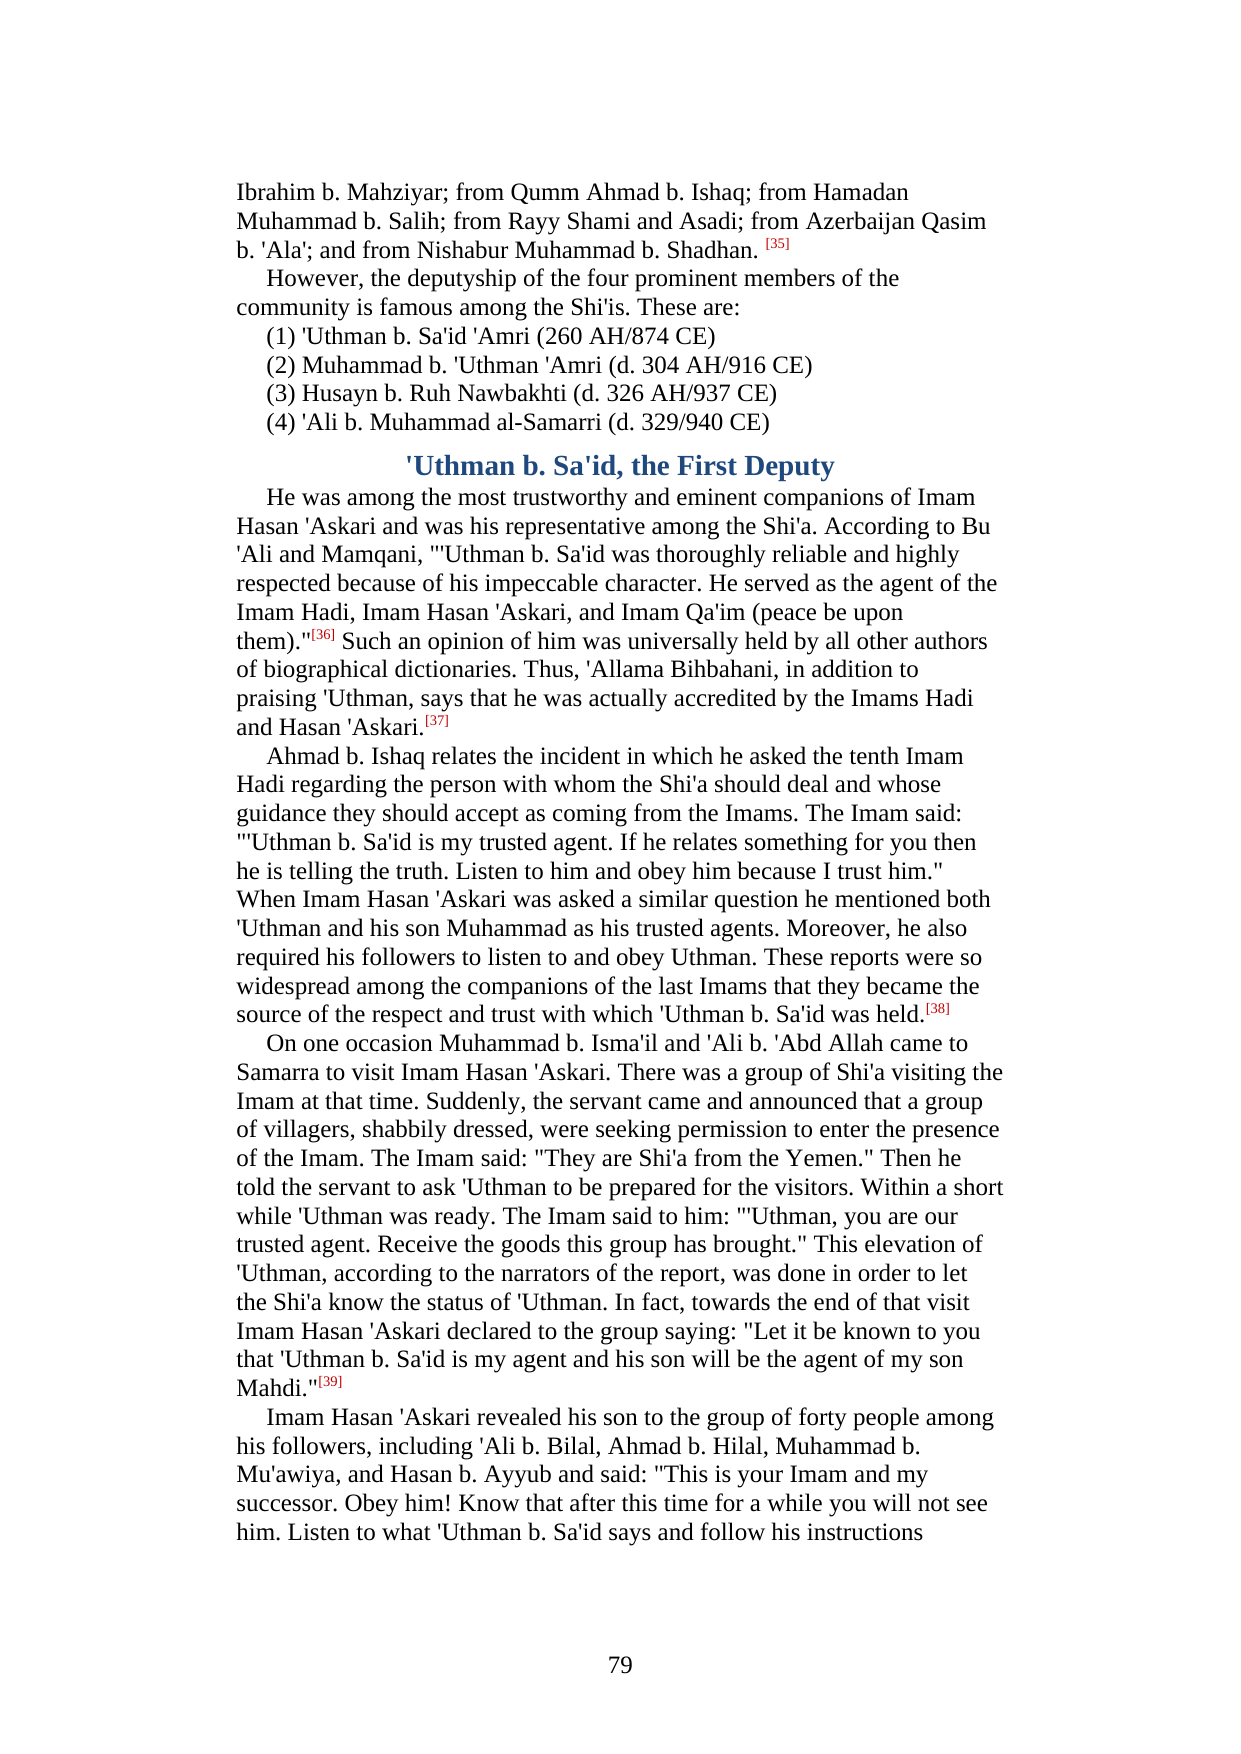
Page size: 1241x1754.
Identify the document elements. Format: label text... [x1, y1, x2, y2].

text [236, 177, 1004, 263]
text (4) 'Ali b. Muhammad al-Samarri (d. 329/940 CE) [236, 407, 1004, 436]
text On one occasion Muhammad b. Isma'il and 'Ali b. 'Abd Allah came to Samarra to visit Imam Hasan 'Askari. There was a group of Shi'a visiting the Imam at that time. Suddenly, the servant came and announced that a group of villagers, shabbily dressed, were seeking permission to enter the presence of the Imam. The Imam said: "They are Shi'a from the Yemen." Then he told the servant to ask 'Uthman to be prepared for the visitors. Within a short while 'Uthman was ready. The Imam said to him: "'Uthman, you are our trusted agent. Receive the goods this group has brought." This elevation of 'Uthman, according to the narrators of the report, was done in order to let the Shi'a know the status of 'Uthman. In fact, towards the end of that visit Imam Hasan 'Askari declared to the group saying: "Let it be known to you that 'Uthman b. Sa'id is my agent and his son will be the agent of my son Mahdi."[39] [236, 1028, 1004, 1402]
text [236, 1402, 1004, 1546]
text (3) Husayn b. Ruh Nawbakhti (d. 326 AH/937 CE) [236, 378, 1004, 407]
text He was among the most trustworthy and eminent companions of Imam Hasan 'Askari and was his representative among the Shi'a. According to Bu 'Ali and Mamqani, "'Uthman b. Sa'id was thoroughly reliable and highly respected because of his impeccable character. He served as the agent of the Imam Hadi, Imam Hasan 'Askari, and Imam Qa'im (peace be upon them)."[36] Such an opinion of him was universally held by all other authors of biographical dictionaries. Thus, 'Allama Bihbahani, in addition to praising 'Uthman, says that he was actually accredited by the Imams Hadi and Hasan 'Askari.[37] [236, 482, 1004, 741]
text However, the deputyship of the four prominent members of the community is famous among the Shi'is. These are: [236, 263, 1004, 321]
text (2) Muhammad b. 'Uthman 'Amri (d. 304 AH/916 CE) [236, 350, 1004, 378]
subtitle 'Uthman b. Sa'id, the First Deputy [236, 448, 1004, 482]
text (1) 'Uthman b. Sa'id 'Amri (260 AH/874 CE) [236, 321, 1004, 350]
text Ahmad b. Ishaq relates the incident in which he asked the tenth Imam Hadi regarding the person with whom the Shi'a should deal and whose guidance they should accept as coming from the Imams. The Imam said: "'Uthman b. Sa'id is my trusted agent. If he relates something for you then he is telling the truth. Listen to him and obey him because I trust him." When Imam Hasan 'Askari was asked a similar question he mentioned both 'Uthman and his son Muhammad as his trusted agents. Moreover, he also required his followers to listen to and obey Uthman. These reports were so widespread among the companions of the last Imams that they became the source of the respect and trust with which 'Uthman b. Sa'id was held.[38] [236, 741, 1004, 1028]
